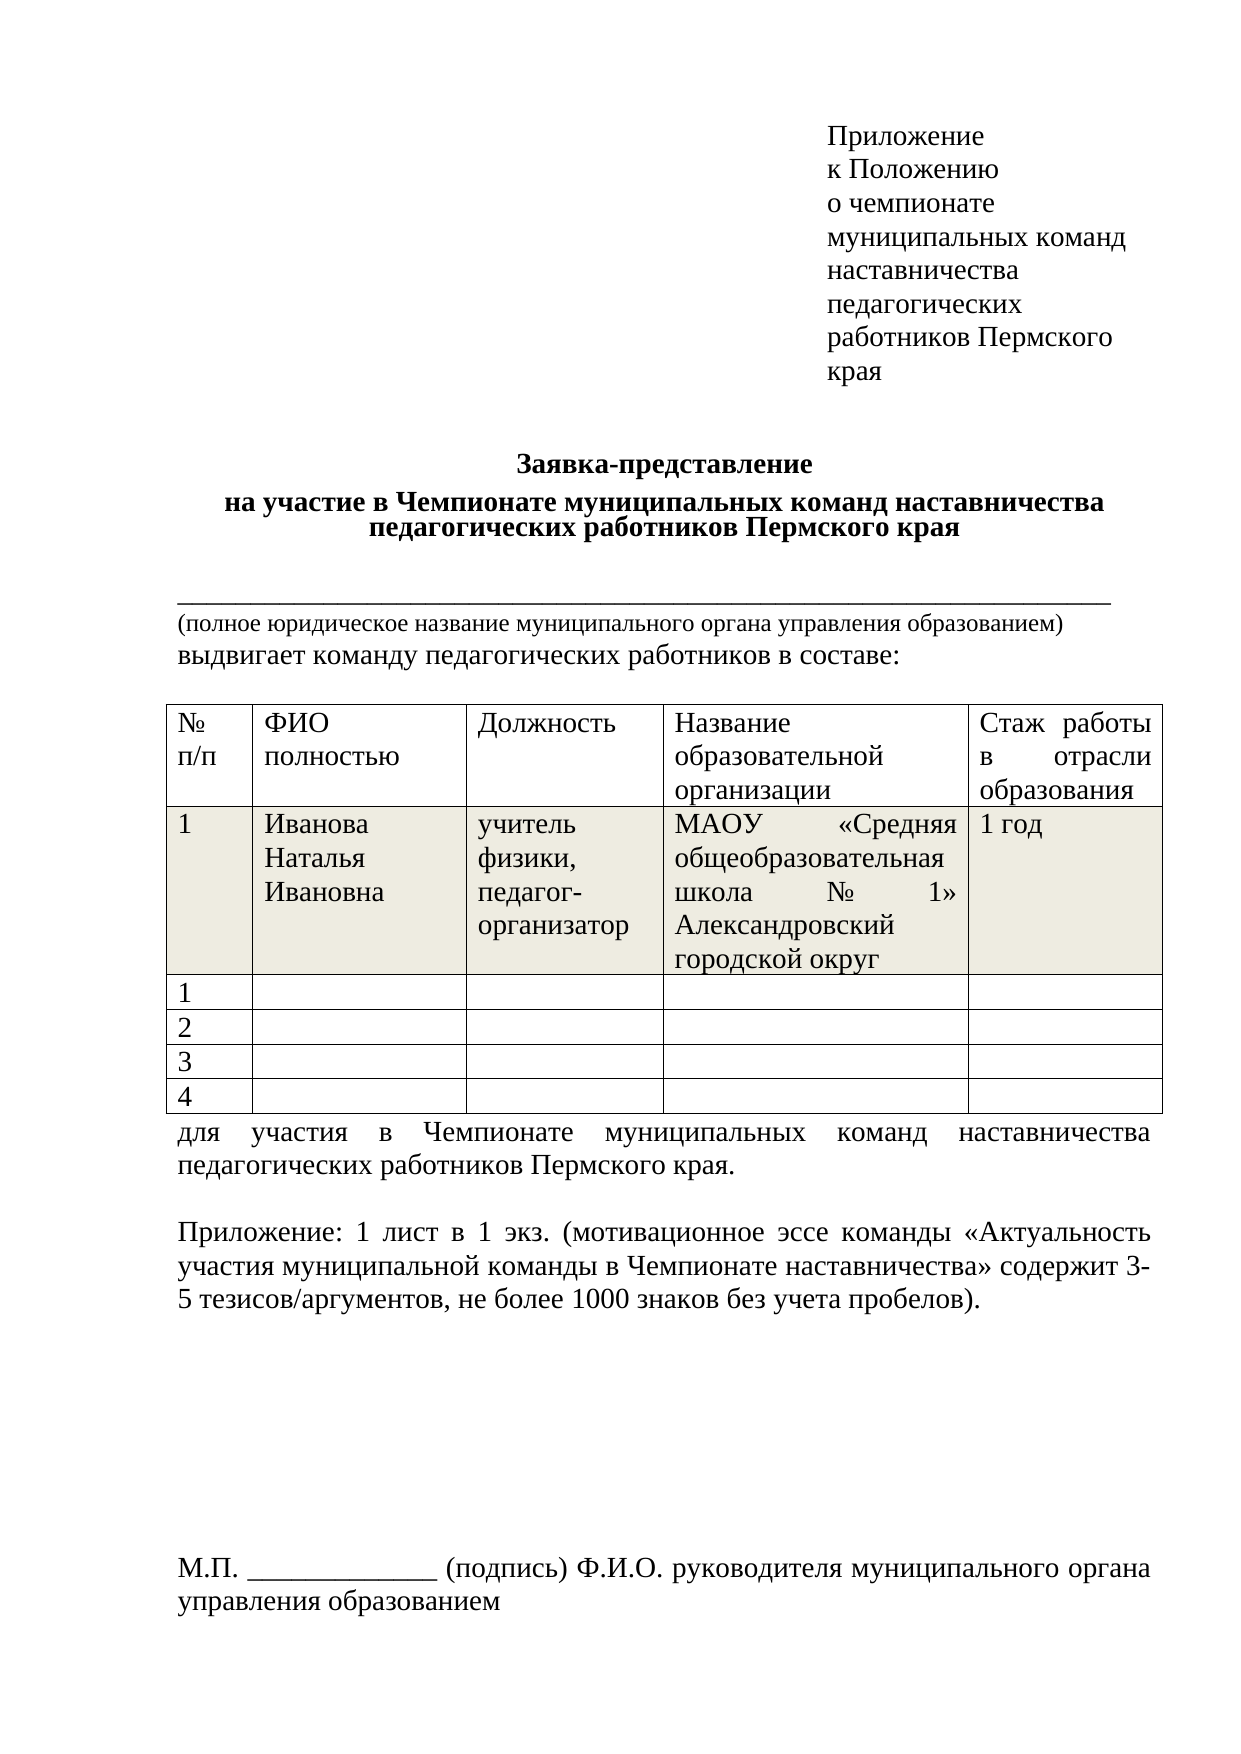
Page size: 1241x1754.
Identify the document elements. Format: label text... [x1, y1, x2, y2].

text ________________________________________________________________ [177, 574, 1152, 608]
table_cell 1 [167, 807, 252, 974]
text Приложение [827, 118, 1152, 152]
table_cell [969, 1010, 1162, 1043]
table_cell [253, 1079, 466, 1113]
table_header ФИО полностью [253, 705, 466, 806]
table_cell [467, 1010, 663, 1043]
table_cell [664, 975, 968, 1009]
table_cell [253, 1010, 466, 1043]
table_header № п/п [167, 705, 252, 806]
text на участие в Чемпионате муниципальных команд наставничества педагогических работников Пермского края [177, 491, 1152, 541]
table_cell [467, 1045, 663, 1078]
table_cell учитель физики, педагог-организатор [467, 807, 663, 974]
table_cell МАОУ «Средняя общеобразовательная школа № 1» Александровский городской округ [664, 807, 968, 974]
table_cell 1 год [969, 807, 1162, 974]
table_cell [253, 1045, 466, 1078]
table_cell [969, 975, 1162, 1009]
table_cell [664, 1045, 968, 1078]
table_cell [467, 1079, 663, 1113]
text М.П. _____________ (подпись) Ф.И.О. руководителя муниципального органа управления образованием [177, 1550, 1152, 1617]
table_cell 4 [167, 1079, 252, 1113]
text для участия в Чемпионате муниципальных команд наставничества педагогических работников Пермского края. [177, 1114, 1152, 1181]
table_cell Иванова Наталья Ивановна [253, 807, 466, 974]
table_header Должность [467, 705, 663, 806]
table_cell [969, 1079, 1162, 1113]
table_cell [664, 1079, 968, 1113]
text Заявка-представление [177, 453, 1152, 478]
table_cell [467, 975, 663, 1009]
table_cell [969, 1045, 1162, 1078]
table_header Стаж работы в отрасли образования [969, 705, 1162, 806]
table_cell 2 [167, 1010, 252, 1043]
table_cell [253, 975, 466, 1009]
table_cell 1 [167, 975, 252, 1009]
text (полное юридическое название муниципального органа управления образованием) [177, 608, 1152, 637]
table_header Название образовательной организации [664, 705, 968, 806]
table_cell [664, 1010, 968, 1043]
table_cell 3 [167, 1045, 252, 1078]
text Приложение: 1 лист в 1 экз. (мотивационное эссе команды «Актуальность участия муниципальной команды в Чемпионате наставничества» содержит 3-5 тезисов/аргументов, не более 1000 знаков без учета пробелов). [177, 1214, 1152, 1315]
text к Положению о чемпионате муниципальных команд наставничества педагогических работников Пермского края [827, 152, 1152, 386]
text выдвигает команду педагогических работников в составе: [177, 637, 1152, 670]
